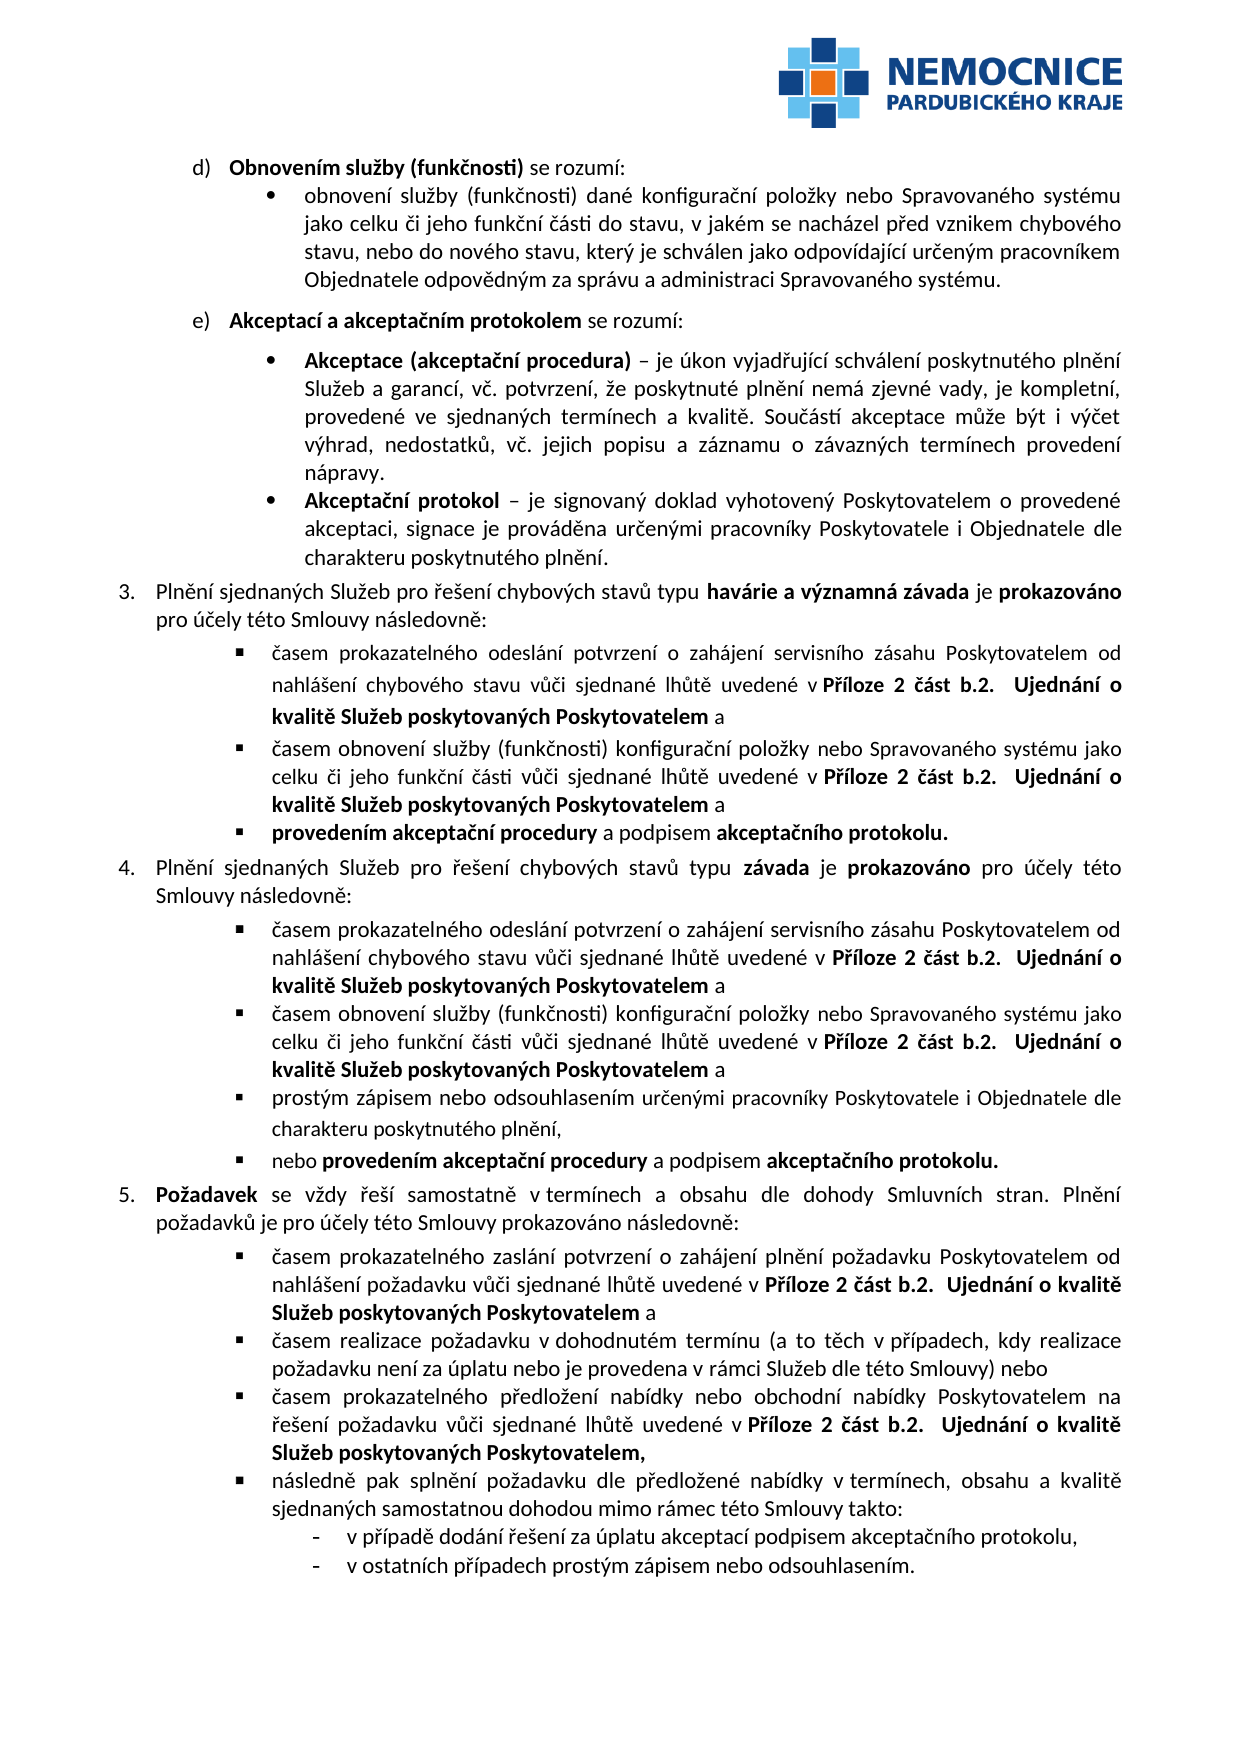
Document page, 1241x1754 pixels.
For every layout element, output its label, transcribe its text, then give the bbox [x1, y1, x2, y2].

list Plnění sjednaných Služeb pro řešení chybových stavů typu závada je prokazováno pro účely této Smlouvy následovně: [118, 853, 1122, 909]
list časem prokazatelného odeslání potvrzení o zahájení servisního zásahu Poskytovatelem od nahlášení chybového stavu vůči sjednané lhůtě uvedené v Příloze 2 část b.2. Ujednání o kvalitě Služeb poskytovaných Poskytovatelem a [234, 639, 1122, 730]
list v ostatních případech prostým zápisem nebo odsouhlasením. [309, 1552, 1122, 1581]
list časem obnovení služby (funkčnosti) konfigurační položky nebo Spravovaného systému jako celku či jeho funkční části vůči sjednané lhůtě uvedené v Příloze 2 část b.2. Ujednání o kvalitě Služeb poskytovaných Poskytovatelem a [234, 999, 1122, 1083]
list Akceptace (akceptační procedura) – je úkon vyjadřující schválení poskytnutého plnění Služeb a garancí, vč. potvrzení, že poskytnuté plnění nemá zjevné vady, je kompletní, provedené ve sjednaných termínech a kvalitě. Součástí akceptace může být i výčet výhrad, nedostatků, vč. jejich popisu a záznamu o závazných termínech provedení nápravy. [267, 346, 1122, 487]
list Akceptací a akceptačním protokolem se rozumí: [192, 306, 1122, 334]
list prostým zápisem nebo odsouhlasením určenými pracovníky Poskytovatele i Objednatele dle charakteru poskytnutého plnění, [234, 1083, 1122, 1142]
list Akceptační protokol – je signovaný doklad vyhotovený Poskytovatelem o provedené akceptaci, signace je prováděna určenými pracovníky Poskytovatele i Objednatele dle charakteru poskytnutého plnění. [267, 487, 1122, 571]
list provedením akceptační procedury a podpisem akceptačního protokolu. [234, 818, 1122, 846]
list časem realizace požadavku v dohodnutém termínu (a to těch v případech, kdy realizace požadavku není za úplatu nebo je provedena v rámci Služeb dle této Smlouvy) nebo [234, 1326, 1122, 1382]
list Požadavek se vždy řeší samostatně v termínech a obsahu dle dohody Smluvních stran. Plnění požadavků je pro účely této Smlouvy prokazováno následovně: [118, 1180, 1122, 1236]
list časem prokazatelného předložení nabídky nebo obchodní nabídky Poskytovatelem na řešení požadavku vůči sjednané lhůtě uvedené v Příloze 2 část b.2. Ujednání o kvalitě Služeb poskytovaných Poskytovatelem, [234, 1382, 1122, 1466]
picture [777, 36, 1123, 129]
list časem prokazatelného odeslání potvrzení o zahájení servisního zásahu Poskytovatelem od nahlášení chybového stavu vůči sjednané lhůtě uvedené v Příloze 2 část b.2. Ujednání o kvalitě Služeb poskytovaných Poskytovatelem a [234, 915, 1122, 999]
list Obnovením služby (funkčnosti) se rozumí: [192, 153, 1122, 181]
list časem obnovení služby (funkčnosti) konfigurační položky nebo Spravovaného systému jako celku či jeho funkční části vůči sjednané lhůtě uvedené v Příloze 2 část b.2. Ujednání o kvalitě Služeb poskytovaných Poskytovatelem a [234, 734, 1122, 818]
list následně pak splnění požadavku dle předložené nabídky v termínech, obsahu a kvalitě sjednaných samostatnou dohodou mimo rámec této Smlouvy takto: [234, 1466, 1122, 1522]
list Plnění sjednaných Služeb pro řešení chybových stavů typu havárie a významná závada je prokazováno pro účely této Smlouvy následovně: [118, 577, 1122, 633]
list v případě dodání řešení za úplatu akceptací podpisem akceptačního protokolu, [309, 1522, 1122, 1552]
list nebo provedením akceptační procedury a podpisem akceptačního protokolu. [234, 1146, 1122, 1174]
list obnovení služby (funkčnosti) dané konfigurační položky nebo Spravovaného systému jako celku či jeho funkční části do stavu, v jakém se nacházel před vznikem chybového stavu, nebo do nového stavu, který je schválen jako odpovídající určeným pracovníkem Objednatele odpovědným za správu a administraci Spravovaného systému. [267, 181, 1122, 293]
list časem prokazatelného zaslání potvrzení o zahájení plnění požadavku Poskytovatelem od nahlášení požadavku vůči sjednané lhůtě uvedené v Příloze 2 část b.2. Ujednání o kvalitě Služeb poskytovaných Poskytovatelem a [234, 1242, 1122, 1326]
